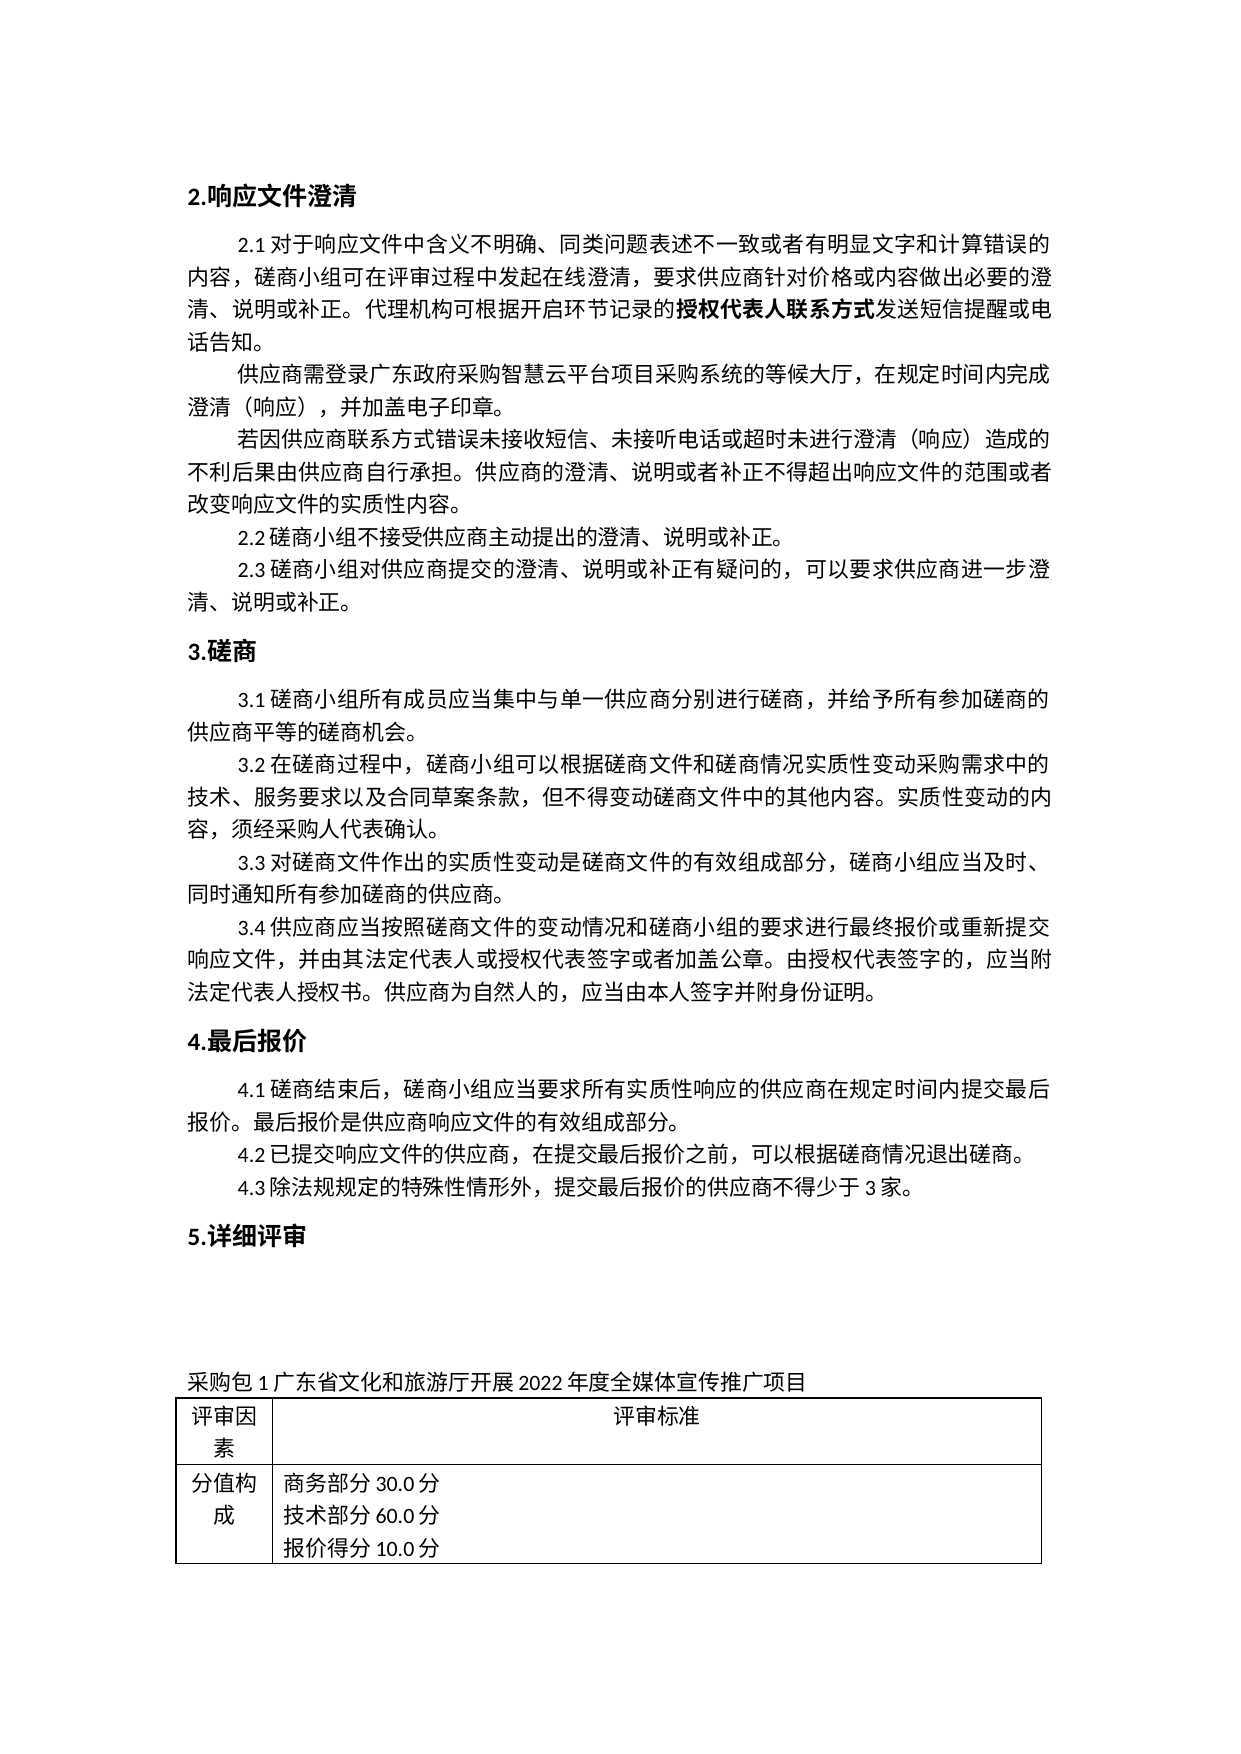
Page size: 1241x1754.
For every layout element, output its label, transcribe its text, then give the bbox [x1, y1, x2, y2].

text 若因供应商联系方式错误未接收短信、未接听电话或超时未进行澄清（响应）造成的不利后果由供应商自行承担。供应商的澄清、说明或者补正不得超出响应文件的范围或者改变响应文件的实质性内容。 [187, 422, 1053, 519]
text 3.1磋商小组所有成员应当集中与单一供应商分别进行磋商，并给予所有参加磋商的供应商平等的磋商机会。 [187, 682, 1053, 747]
text 2.响应文件澄清 [187, 162, 1053, 227]
text 2.2磋商小组不接受供应商主动提出的澄清、说明或补正。 [187, 519, 1053, 552]
text 4.3除法规规定的特殊性情形外，提交最后报价的供应商不得少于3家。 [187, 1169, 1053, 1202]
text 供应商需登录广东政府采购智慧云平台项目采购系统的等候大厅，在规定时间内完成澄清（响应），并加盖电子印章。 [187, 357, 1053, 422]
text 4.1磋商结束后，磋商小组应当要求所有实质性响应的供应商在规定时间内提交最后报价。最后报价是供应商响应文件的有效组成部分。 [187, 1072, 1053, 1137]
text 3.3对磋商文件作出的实质性变动是磋商文件的有效组成部分，磋商小组应当及时、同时通知所有参加磋商的供应商。 [187, 844, 1053, 909]
text 采购包1广东省文化和旅游厅开展2022年度全媒体宣传推广项目 [187, 1364, 1053, 1397]
text 4.2已提交响应文件的供应商，在提交最后报价之前，可以根据磋商情况退出磋商。 [187, 1137, 1053, 1169]
table_cell 分值构成 [177, 1465, 272, 1563]
table_cell 商务部分30.0分 技术部分60.0分 报价得分10.0分 [273, 1465, 1041, 1563]
text 3.4供应商应当按照磋商文件的变动情况和磋商小组的要求进行最终报价或重新提交响应文件，并由其法定代表人或授权代表签字或者加盖公章。由授权代表签字的，应当附法定代表人授权书。供应商为自然人的，应当由本人签字并附身份证明。 [187, 909, 1053, 1007]
text 2.3磋商小组对供应商提交的澄清、说明或补正有疑问的，可以要求供应商进一步澄清、说明或补正。 [187, 552, 1053, 617]
text 2.1对于响应文件中含义不明确、同类问题表述不一致或者有明显文字和计算错误的内容，磋商小组可在评审过程中发起在线澄清，要求供应商针对价格或内容做出必要的澄清、说明或补正。代理机构可根据开启环节记录的授权代表人联系方式发送短信提醒或电话告知。 [187, 227, 1053, 357]
text 5.详细评审 [187, 1202, 1053, 1267]
text 4.最后报价 [187, 1007, 1053, 1072]
text 3.2在磋商过程中，磋商小组可以根据磋商文件和磋商情况实质性变动采购需求中的技术、服务要求以及合同草案条款，但不得变动磋商文件中的其他内容。实质性变动的内容，须经采购人代表确认。 [187, 747, 1053, 844]
table_header 评审标准 [273, 1399, 1041, 1463]
table_header 评审因素 [177, 1399, 272, 1463]
text 3.磋商 [187, 617, 1053, 682]
